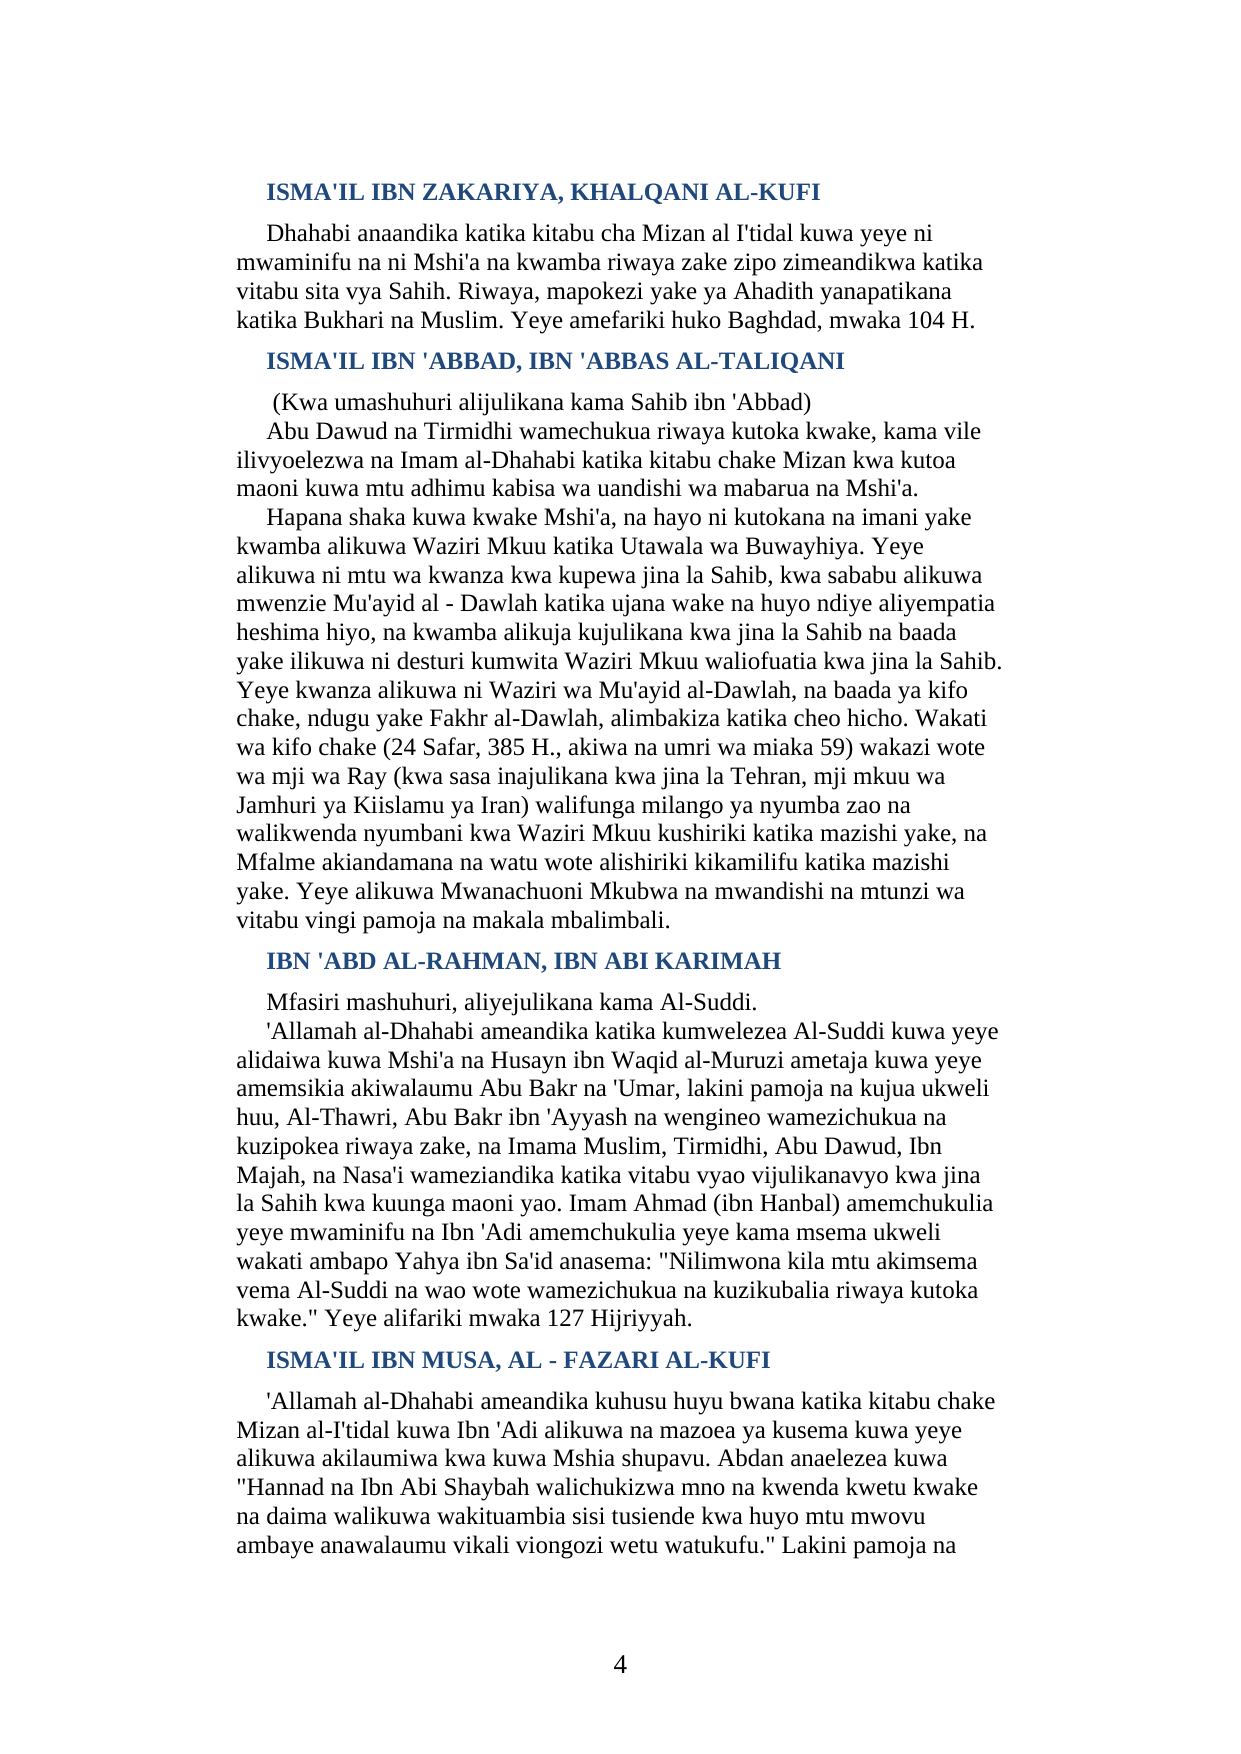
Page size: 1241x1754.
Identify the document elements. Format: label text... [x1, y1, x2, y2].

subtitle ISMA'IL IBN ZAKARIYA, KHALQANI AL-KUFI [236, 177, 1004, 206]
text 'Allamah al-Dhahabi ameandika katika kumwelezea Al-Suddi kuwa yeye alidaiwa kuwa Mshi'a na Husayn ibn Waqid al-Muruzi ametaja kuwa yeye amemsikia akiwalaumu Abu Bakr na 'Umar, lakini pamoja na kujua ukweli huu, Al-Thawri, Abu Bakr ibn 'Ayyash na wengineo wamezichukua na kuzipokea riwaya zake, na Imama Muslim, Tirmidhi, Abu Dawud, Ibn Majah, na Nasa'i wameziandika katika vitabu vyao vijulikanavyo kwa jina la Sahih kwa kuunga maoni yao. Imam Ahmad (ibn Hanbal) amemchukulia yeye mwaminifu na Ibn 'Adi amemchukulia yeye kama msema ukweli wakati ambapo Yahya ibn Sa'id anasema: "Nilimwona kila mtu akimsema vema Al-Suddi na wao wote wamezichukua na kuzikubalia riwaya kutoka kwake." Yeye alifariki mwaka 127 Hijriyyah. [236, 1016, 1004, 1332]
subtitle IBN 'ABD AL-RAHMAN, IBN ABI KARIMAH [236, 946, 1004, 975]
text Abu Dawud na Tirmidhi wamechukua riwaya kutoka kwake, kama vile ilivyoelezwa na Imam al-Dhahabi katika kitabu chake Mizan kwa kutoa maoni kuwa mtu adhimu kabisa wa uandishi wa mabarua na Mshi'a. [236, 416, 1004, 502]
text (Kwa umashuhuri alijulikana kama Sahib ibn 'Abbad) [236, 387, 1004, 416]
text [236, 1386, 1004, 1558]
subtitle ISMA'IL IBN 'ABBAD, IBN 'ABBAS AL-TALIQANI [236, 346, 1004, 375]
text Mfasiri mashuhuri, aliyejulikana kama Al-Suddi. [236, 987, 1004, 1016]
subtitle ISMA'IL IBN MUSA, AL - FAZARI AL-KUFI [236, 1345, 1004, 1373]
text Dhahabi anaandika katika kitabu cha Mizan al I'tidal kuwa yeye ni mwaminifu na ni Mshi'a na kwamba riwaya zake zipo zimeandikwa katika vitabu sita vya Sahih. Riwaya, mapokezi yake ya Ahadith yanapatikana katika Bukhari na Muslim. Yeye amefariki huko Baghdad, mwaka 104 H. [236, 218, 1004, 333]
text Hapana shaka kuwa kwake Mshi'a, na hayo ni kutokana na imani yake kwamba alikuwa Waziri Mkuu katika Utawala wa Buwayhiya. Yeye alikuwa ni mtu wa kwanza kwa kupewa jina la Sahib, kwa sababu alikuwa mwenzie Mu'ayid al - Dawlah katika ujana wake na huyo ndiye aliyempatia heshima hiyo, na kwamba alikuja kujulikana kwa jina la Sahib na baada yake ilikuwa ni desturi kumwita Waziri Mkuu waliofuatia kwa jina la Sahib. Yeye kwanza alikuwa ni Waziri wa Mu'ayid al-Dawlah, na baada ya kifo chake, ndugu yake Fakhr al-Dawlah, alimbakiza katika cheo hicho. Wakati wa kifo chake (24 Safar, 385 H., akiwa na umri wa miaka 59) wakazi wote wa mji wa Ray (kwa sasa inajulikana kwa jina la Tehran, mji mkuu wa Jamhuri ya Kiislamu ya Iran) walifunga milango ya nyumba zao na walikwenda nyumbani kwa Waziri Mkuu kushiriki katika mazishi yake, na Mfalme akiandamana na watu wote alishiriki kikamilifu katika mazishi yake. Yeye alikuwa Mwanachuoni Mkubwa na mwandishi na mtunzi wa vitabu vingi pamoja na makala mbalimbali. [236, 502, 1004, 933]
